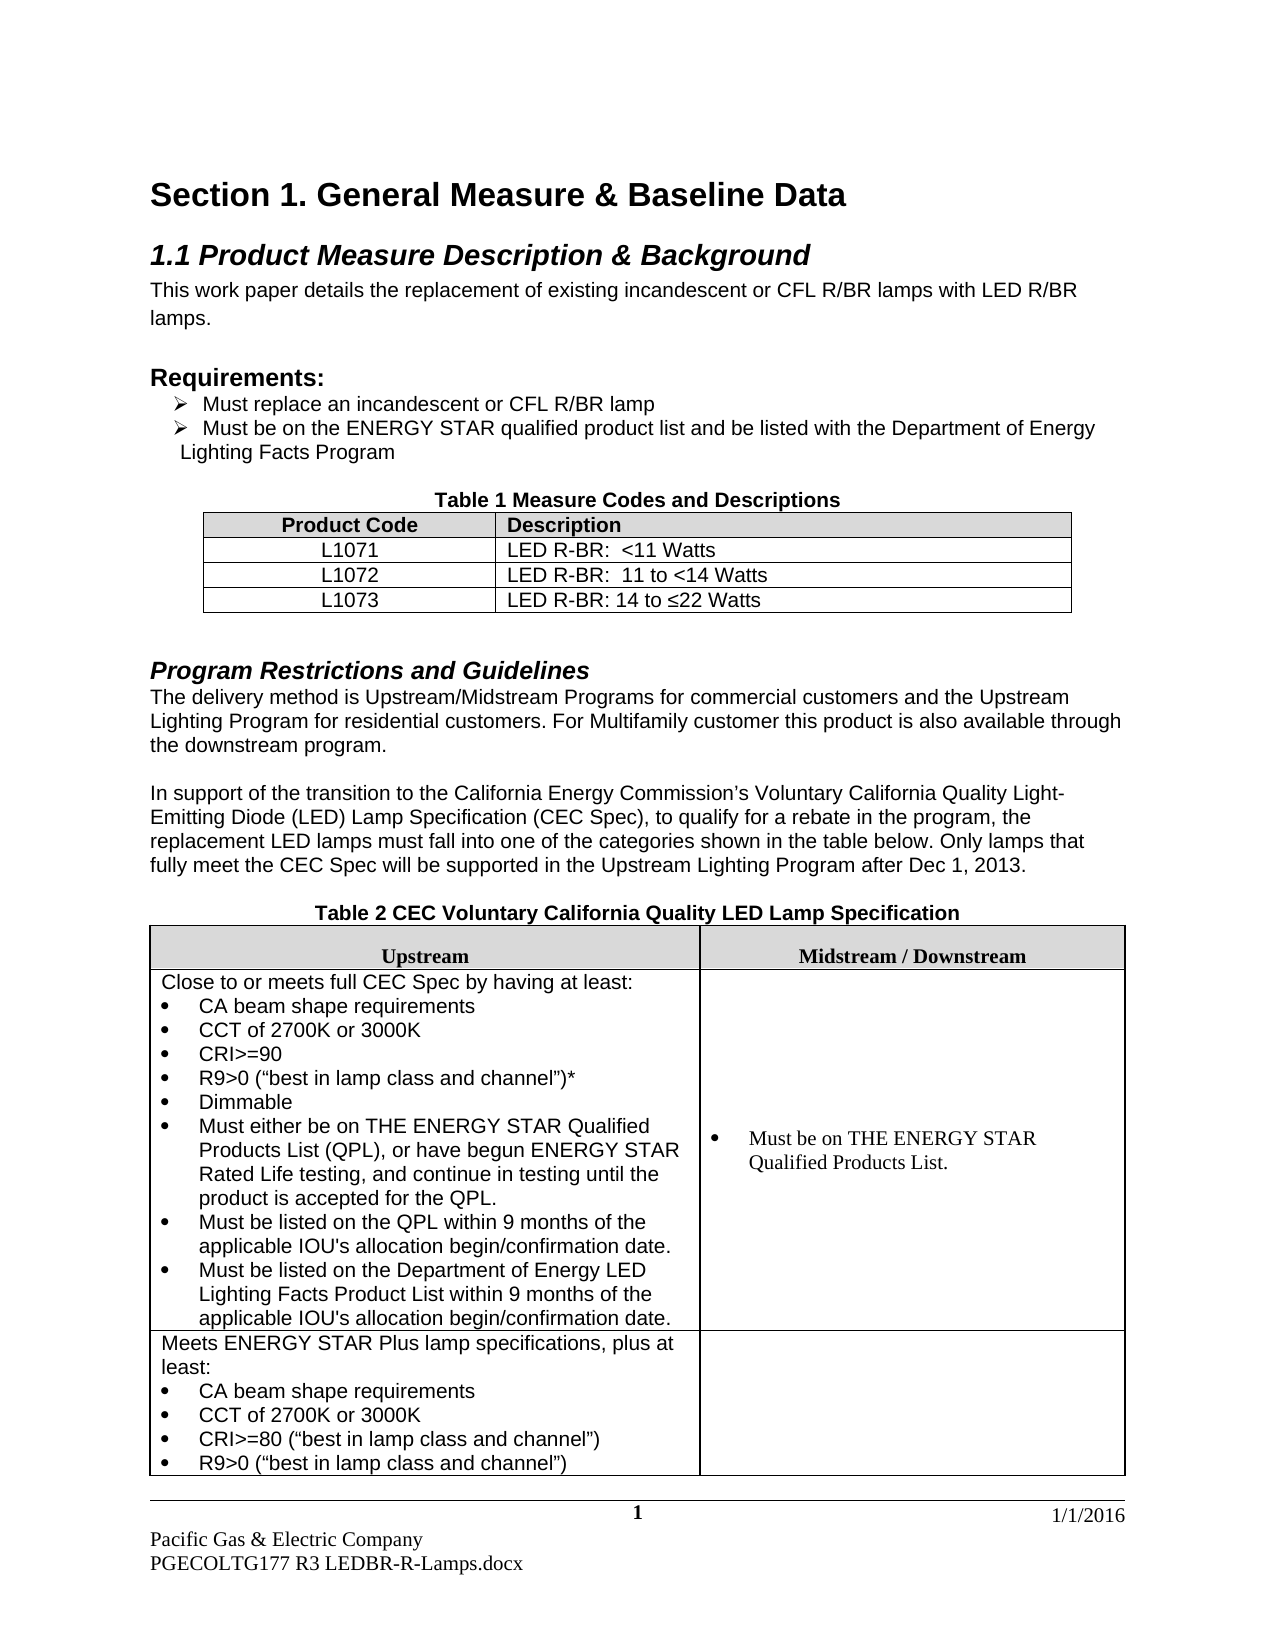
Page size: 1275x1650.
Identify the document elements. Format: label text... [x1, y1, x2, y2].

text The delivery method is Upstream/Midstream Programs for commercial customers and the Upstream Lighting Program for residential customers. For Multifamily customer this product is also available through the downstream program. [150, 685, 1125, 757]
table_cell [151, 1331, 699, 1475]
list Must be on the ENERGY STAR qualified product list and be listed with the Department of Energy Lighting Facts Program [172, 416, 1125, 464]
table_cell LED R-BR: 11 to <14 Watts [496, 563, 1071, 587]
table_cell Close to or meets full CEC Spec by having at least: CA beam shape requirements CCT of 2700K or 3000K CRI>=90 R9>0 (“best in lamp class and channel”)* Dimmable Must either be on THE ENERGY STAR Qualified Products List (QPL), or have begun ENERGY STAR Rated Life testing, and continue in testing until the product is accepted for the QPL. Must be listed on the QPL within 9 months of the applicable IOU's allocation begin/confirmation date. Must be listed on the Department of Energy LED Lighting Facts Product List within 9 months of the applicable IOU's allocation begin/confirmation date. [151, 970, 699, 1330]
table_cell L1073 [204, 588, 495, 612]
subtitle Section 1. General Measure & Baseline Data [150, 175, 1125, 213]
table_cell Must be on THE ENERGY STAR Qualified Products List. [701, 970, 1124, 1330]
subtitle 1.1 Product Measure Description & Background [150, 238, 1125, 272]
list Must replace an incandescent or CFL R/BR lamp [172, 392, 1125, 416]
table_cell L1071 [204, 538, 495, 562]
table_cell LED R-BR: <11 Watts [496, 538, 1071, 562]
text Table 1 Measure Codes and Descriptions [150, 488, 1125, 512]
table_header Description [496, 513, 1071, 537]
text Program Restrictions and Guidelines [150, 656, 1125, 685]
table_cell L1072 [204, 563, 495, 587]
text Table 2 CEC Voluntary California Quality LED Lamp Specification [150, 901, 1125, 924]
table_header Product Code [204, 513, 495, 537]
text In support of the transition to the California Energy Commission’s Voluntary California Quality Light-Emitting Diode (LED) Lamp Specification (CEC Spec), to qualify for a rebate in the program, the replacement LED lamps must fall into one of the categories shown in the table below. Only lamps that fully meet the CEC Spec will be supported in the Upstream Lighting Program after Dec 1, 2013. [150, 781, 1125, 877]
table_header Midstream / Downstream [701, 926, 1124, 968]
table_cell [701, 1331, 1124, 1475]
table_header Upstream [151, 926, 699, 968]
text This work paper details the replacement of existing incandescent or CFL R/BR lamps with LED R/BR lamps. [150, 278, 1125, 331]
text Requirements: [150, 363, 1125, 392]
table_cell LED R-BR: 14 to ≤22 Watts [496, 588, 1071, 612]
